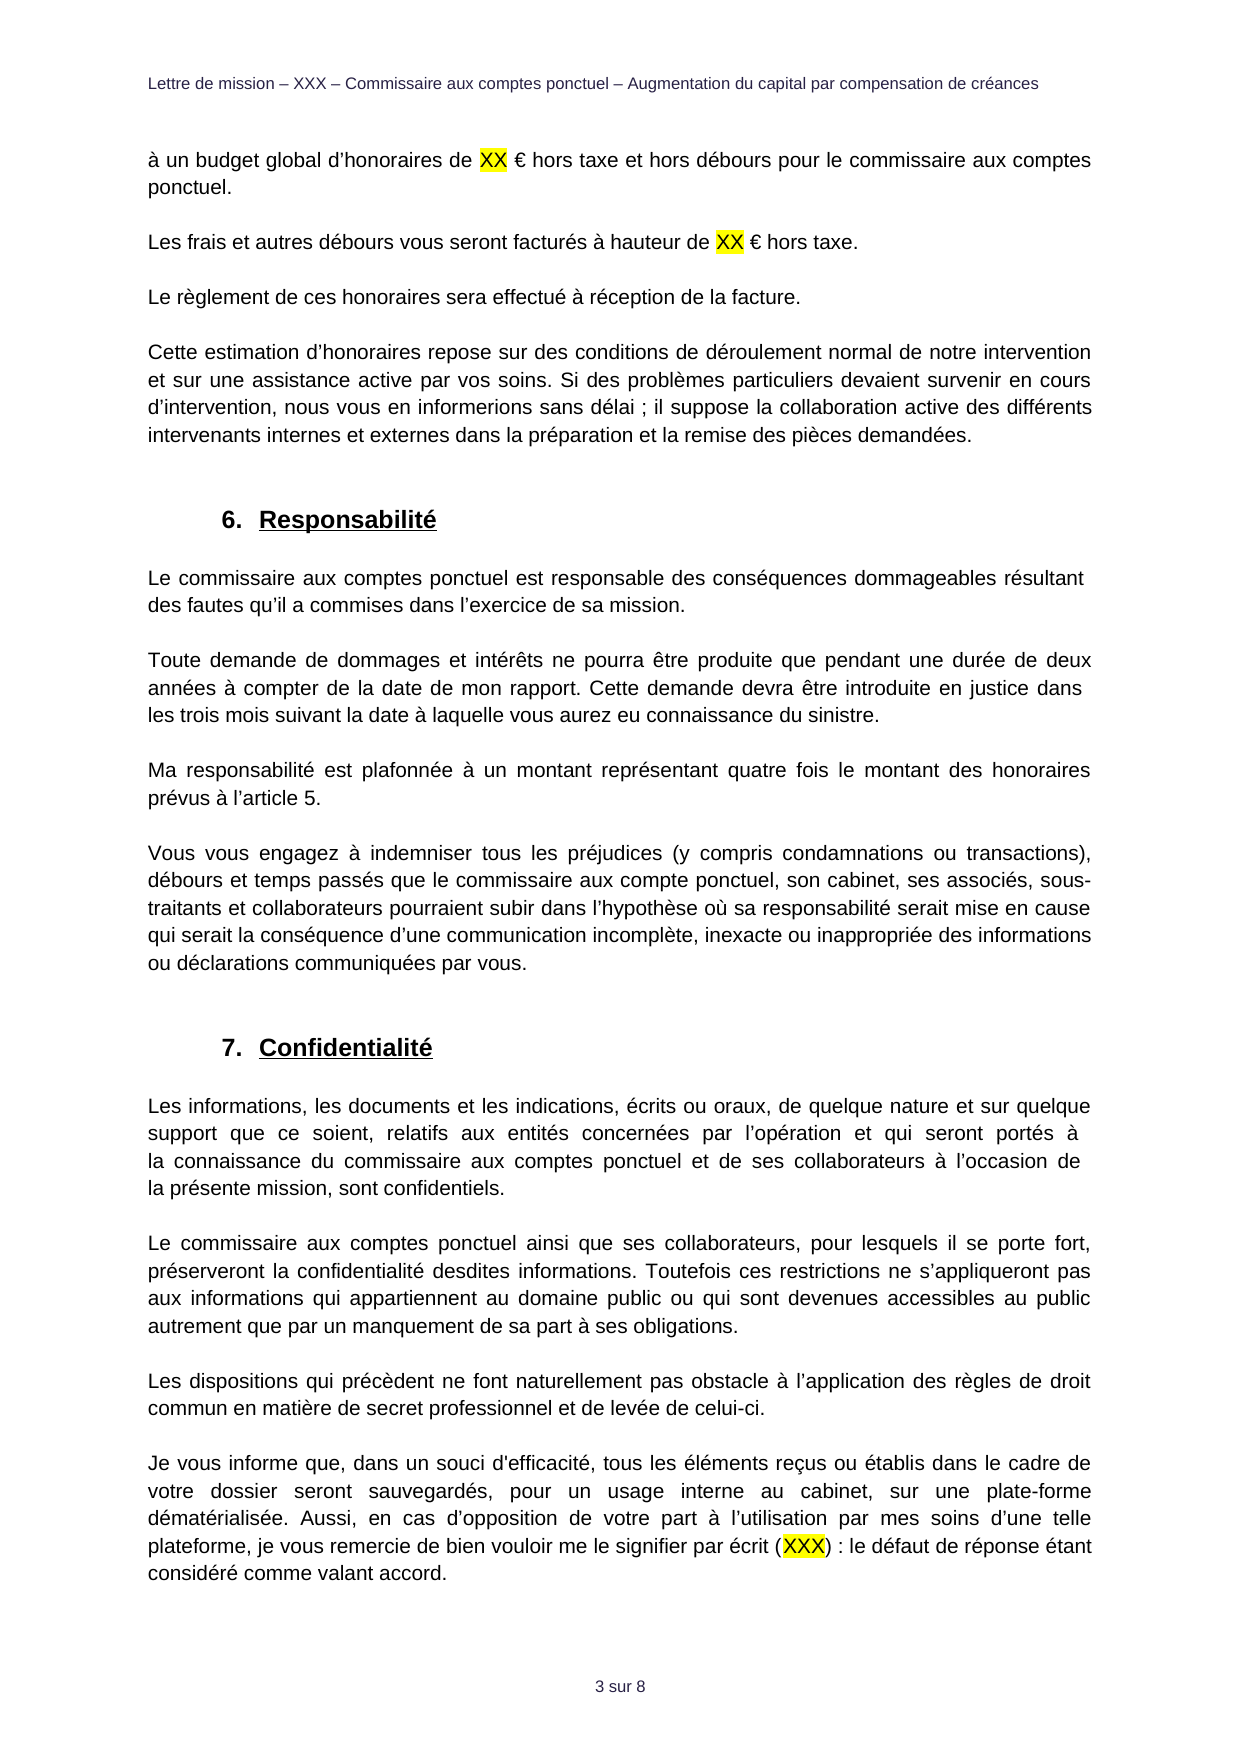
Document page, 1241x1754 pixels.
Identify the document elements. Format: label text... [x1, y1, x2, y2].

text Les frais et autres débours vous seront facturés à hauteur de XX € hors taxe. [148, 230, 716, 254]
text Les dispositions qui précèdent ne font naturellement pas obstacle à l’application des règles de droit commun en matière de secret professionnel et de levée de celui-ci. [148, 1369, 1092, 1420]
text Cette estimation d’honoraires repose sur des conditions de déroulement normal de notre intervention et sur une assistance active par vos soins. Si des problèmes particuliers devaient survenir en cours d’intervention, nous vous en informerions sans délai ; il suppose la collaboration active des différents intervenants internes et externes dans la préparation et la remise des pièces demandées. [148, 340, 1093, 447]
text Toute demande de dommages et intérêts ne pourra être produite que pendant une durée de deux années à compter de la date de mon rapport. Cette demande devra être introduite en justice dans les trois mois suivant la date à laquelle vous aurez eu connaissance du sinistre. [148, 648, 1092, 727]
text Je vous informe que, dans un souci d'efficacité, tous les éléments reçus ou établis dans le cadre de votre dossier seront sauvegardés, pour un usage interne au cabinet, sur une plate-forme dématérialisée. Aussi, en cas d’opposition de votre part à l’utilisation par mes soins d’une telle plateforme, je vous remercie de bien vouloir me le signifier par écrit (XXX) : le défaut de réponse étant considéré comme valant accord. [148, 1451, 1092, 1585]
text Le règlement de ces honoraires sera effectué à réception de la facture. [148, 285, 1093, 309]
list Confidentialité [221, 1033, 1092, 1062]
text Le commissaire aux comptes ponctuel est responsable des conséquences dommageables résultant des fautes qu’il a commises dans l’exercice de sa mission. [148, 566, 1092, 617]
text Ma responsabilité est plafonnée à un montant représentant quatre fois le montant des honoraires prévus à l’article 5. [148, 758, 1092, 810]
text Les frais et autres débours vous seront facturés à hauteur de XX € hors taxe. [744, 230, 1093, 254]
list Responsabilité [221, 505, 1092, 534]
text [148, 148, 1093, 199]
text Les informations, les documents et les indications, écrits ou oraux, de quelque nature et sur quelque support que ce soient, relatifs aux entités concernées par l’opération et qui seront portés à la connaissance du commissaire aux comptes ponctuel et de ses collaborateurs à l’occasion de la présente mission, sont confidentiels. [148, 1094, 1093, 1200]
text Le commissaire aux comptes ponctuel ainsi que ses collaborateurs, pour lesquels il se porte fort, préserveront la confidentialité desdites informations. Toutefois ces restrictions ne s’appliqueront pas aux informations qui appartiennent au domaine public ou qui sont devenues accessibles au public autrement que par un manquement de sa part à ses obligations. [148, 1231, 1092, 1338]
text Vous vous engagez à indemniser tous les préjudices (y compris condamnations ou transactions), débours et temps passés que le commissaire aux compte ponctuel, son cabinet, ses associés, sous-traitants et collaborateurs pourraient subir dans l’hypothèse où sa responsabilité serait mise en cause qui serait la conséquence d’une communication incomplète, inexacte ou inappropriée des informations ou déclarations communiquées par vous. [148, 841, 1092, 975]
